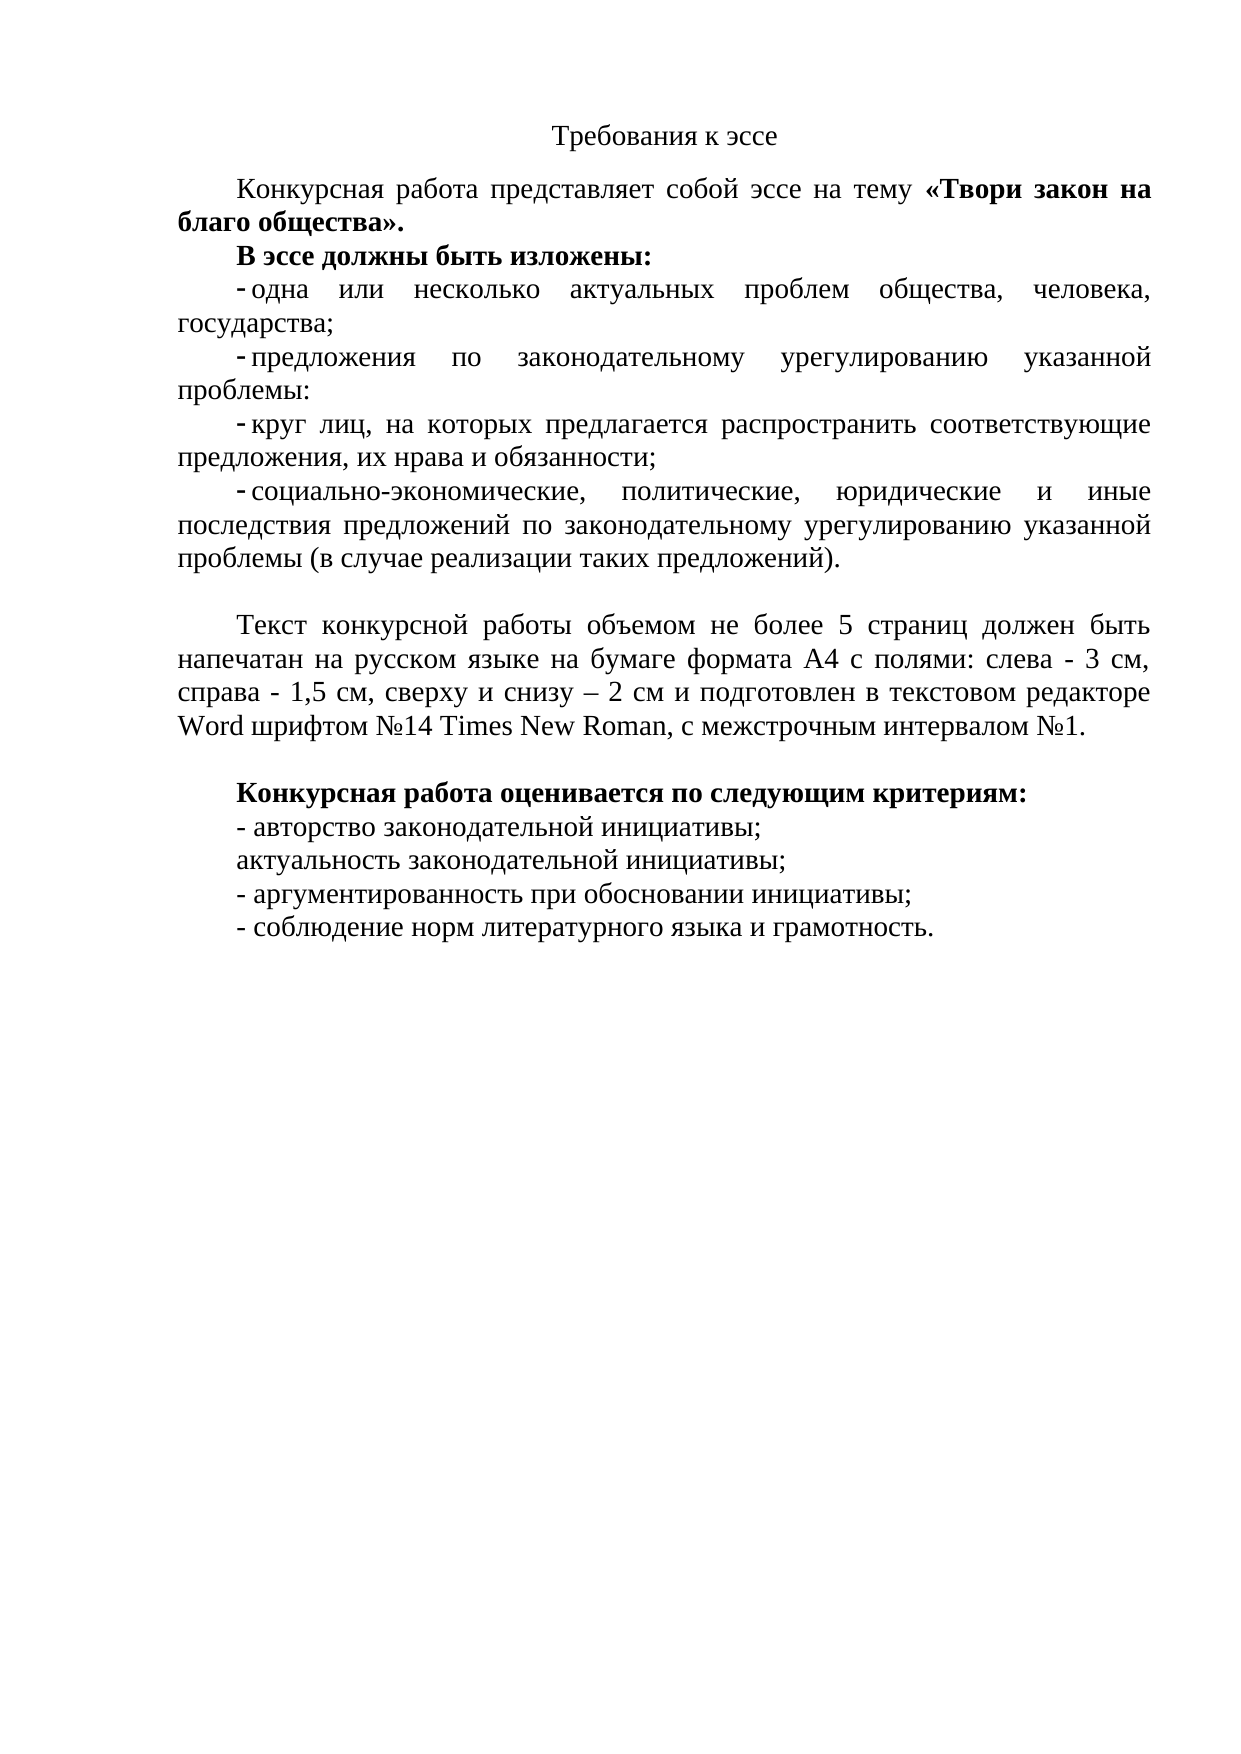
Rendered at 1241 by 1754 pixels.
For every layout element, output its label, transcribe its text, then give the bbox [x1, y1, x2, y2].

text Требования к эссе [177, 118, 1152, 152]
list социально-экономические, политические, юридические и иные последствия предложений по законодательному урегулированию указанной проблемы (в случае реализации таких предложений). [177, 473, 1152, 574]
list предложения по законодательному урегулированию указанной проблемы: [177, 339, 1152, 406]
text В эссе должны быть изложены: [177, 238, 1152, 272]
list одна или несколько актуальных проблем общества, человека, государства; [177, 272, 1152, 339]
text актуальность законодательной инициативы; [177, 842, 1152, 876]
text Конкурсная работа представляет собой эссе на тему «Твори закон на благо общества». [177, 171, 1152, 238]
text - аргументированность при обосновании инициативы; [177, 876, 1152, 909]
list круг лиц, на которых предлагается распространить соответствующие предложения, их нрава и обязанности; [177, 406, 1152, 473]
text - авторство законодательной инициативы; [177, 809, 1152, 842]
text - соблюдение норм литературного языка и грамотность. [177, 909, 1152, 943]
text Конкурсная работа оценивается по следующим критериям: [177, 775, 1152, 809]
text Текст конкурсной работы объемом не более 5 страниц должен быть напечатан на русском языке на бумаге формата А4 с полями: слева - 3 см, справа - 1,5 см, сверху и снизу – 2 см и подготовлен в текстовом редакторе Word шрифтом №14 Times New Roman, с межстрочным интервалом №1. [177, 607, 1152, 742]
